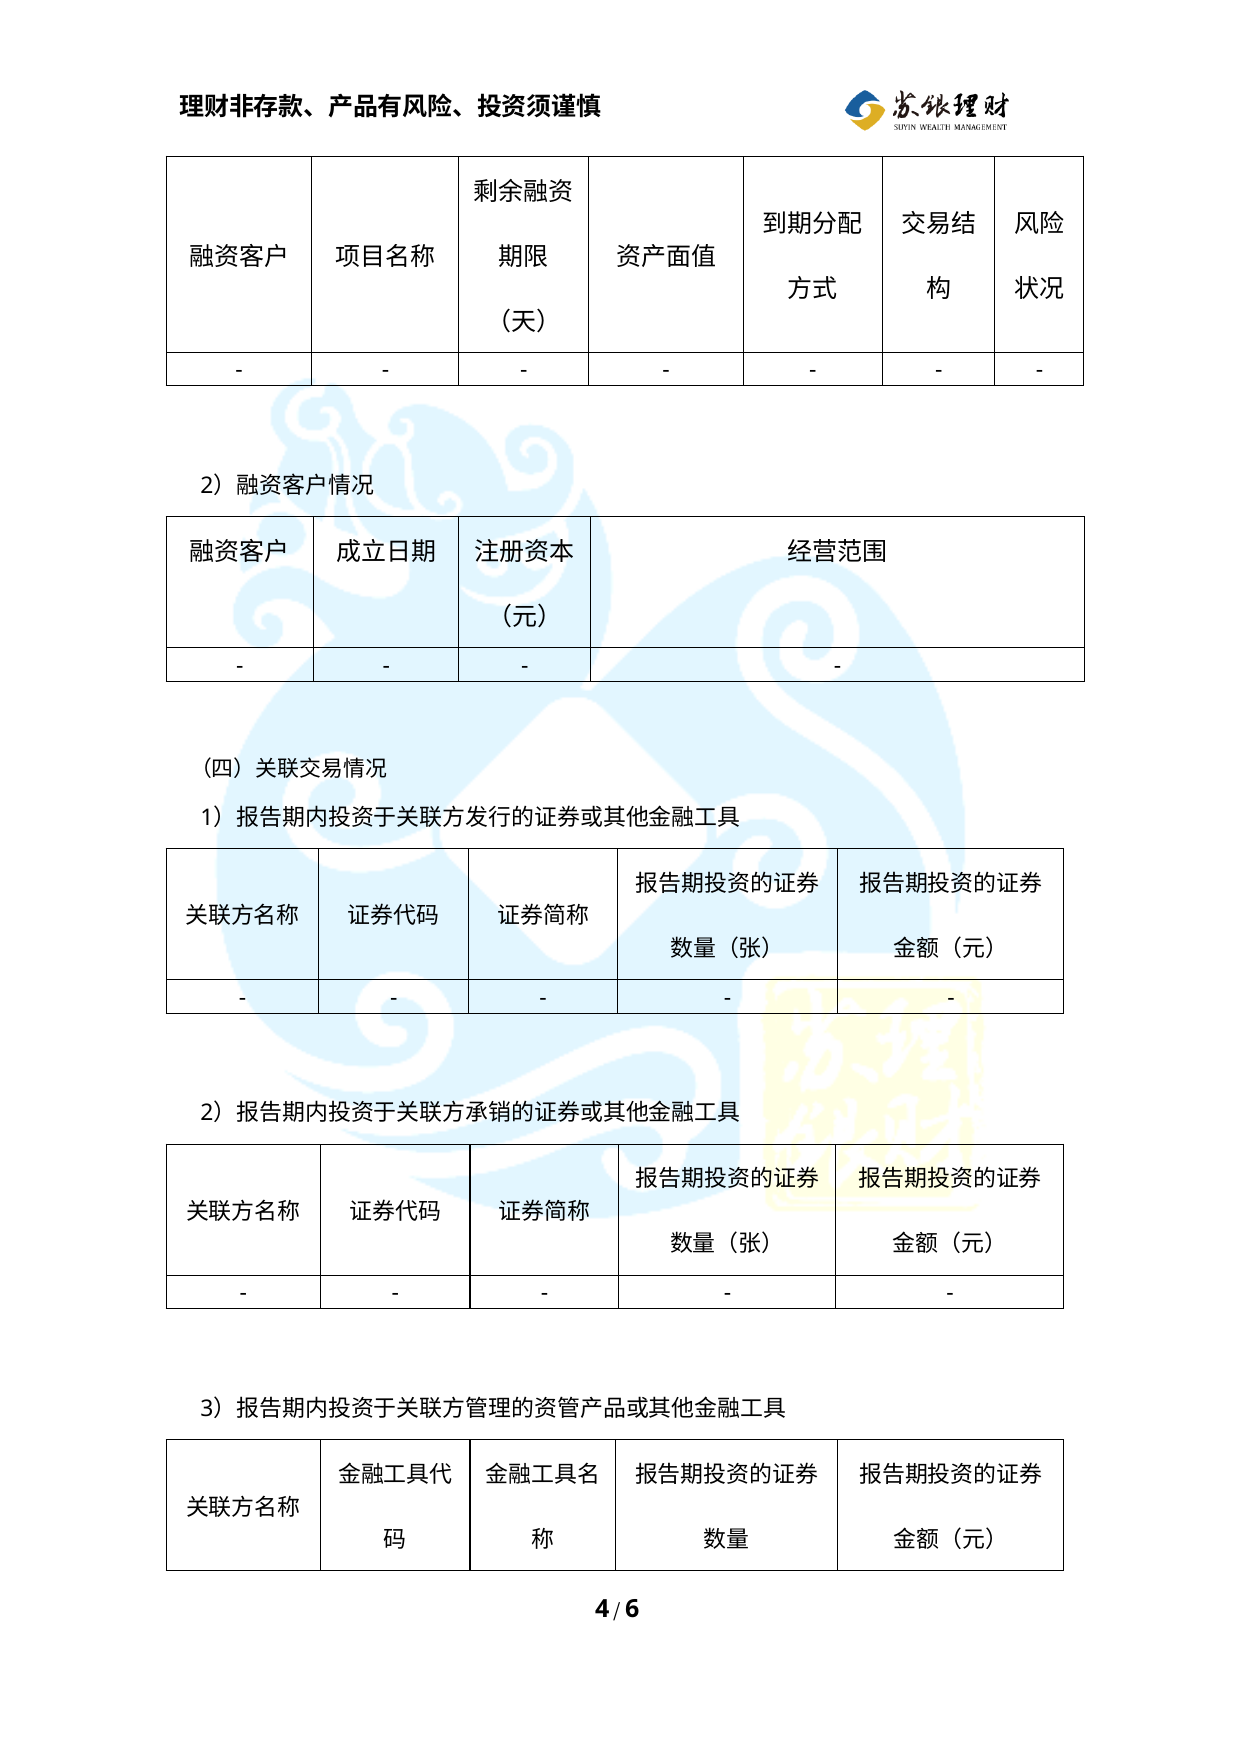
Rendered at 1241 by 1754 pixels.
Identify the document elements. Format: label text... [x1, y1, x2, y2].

table_header 报告期投资的证券数量 [616, 1440, 837, 1570]
table_header 金融工具名称 [471, 1440, 615, 1570]
picture [820, 72, 1039, 143]
table_header 金融工具代码 [321, 1440, 469, 1570]
table_cell - [618, 980, 837, 1012]
table_cell - [459, 353, 588, 385]
table_cell - [836, 1276, 1063, 1308]
table_header 证券简称 [471, 1145, 618, 1274]
table_header 项目名称 [312, 157, 458, 352]
table_header 注册资本（元） [459, 517, 590, 647]
table_header 报告期投资的证券金额（元） [838, 849, 1063, 979]
table_cell - [167, 1276, 320, 1308]
table_header 交易结构 [883, 157, 994, 352]
subtitle （四）关联交易情况 [190, 750, 1053, 783]
table_cell - [619, 1276, 835, 1308]
table_header 到期分配方式 [744, 157, 882, 352]
text 1）报告期内投资于关联方发行的证券或其他金融工具 [177, 783, 1053, 848]
table_cell - [995, 353, 1083, 385]
table_header 报告期投资的证券金额（元） [838, 1440, 1063, 1570]
table_header 报告期投资的证券金额（元） [836, 1145, 1063, 1274]
table_cell - [319, 980, 468, 1012]
table_cell - [314, 648, 458, 681]
table_cell - [167, 648, 313, 681]
table_header 经营范围 [591, 517, 1084, 647]
table_cell - [838, 980, 1063, 1012]
table_header 报告期投资的证券数量（张） [618, 849, 837, 979]
table_header 关联方名称 [167, 1440, 320, 1570]
table_header 资产面值 [589, 157, 743, 352]
table_header 融资客户 [167, 517, 313, 647]
table_header 关联方名称 [167, 849, 318, 979]
text 2）融资客户情况 [177, 451, 1053, 516]
table_cell - [469, 980, 617, 1012]
table_cell - [591, 648, 1084, 681]
table_cell - [321, 1276, 469, 1308]
table_header 报告期投资的证券数量（张） [619, 1145, 835, 1274]
table_header 成立日期 [314, 517, 458, 647]
table_header 关联方名称 [167, 1145, 320, 1274]
table_header 证券简称 [469, 849, 617, 979]
table_header 融资客户 [167, 157, 311, 352]
table_cell - [471, 1276, 618, 1308]
table_header 风险状况 [995, 157, 1083, 352]
table_cell - [883, 353, 994, 385]
table_cell - [459, 648, 590, 681]
table_cell - [167, 353, 311, 385]
table_header 证券代码 [321, 1145, 469, 1274]
text 2）报告期内投资于关联方承销的证券或其他金融工具 [177, 1078, 1053, 1143]
table_cell - [312, 353, 458, 385]
table_header 剩余融资期限（天） [459, 157, 588, 352]
table_cell - [589, 353, 743, 385]
table_header 证券代码 [319, 849, 468, 979]
list 报告期内投资于关联方管理的资管产品或其他金融工具 [177, 1374, 1053, 1439]
table_cell - [744, 353, 882, 385]
table_cell - [167, 980, 318, 1012]
